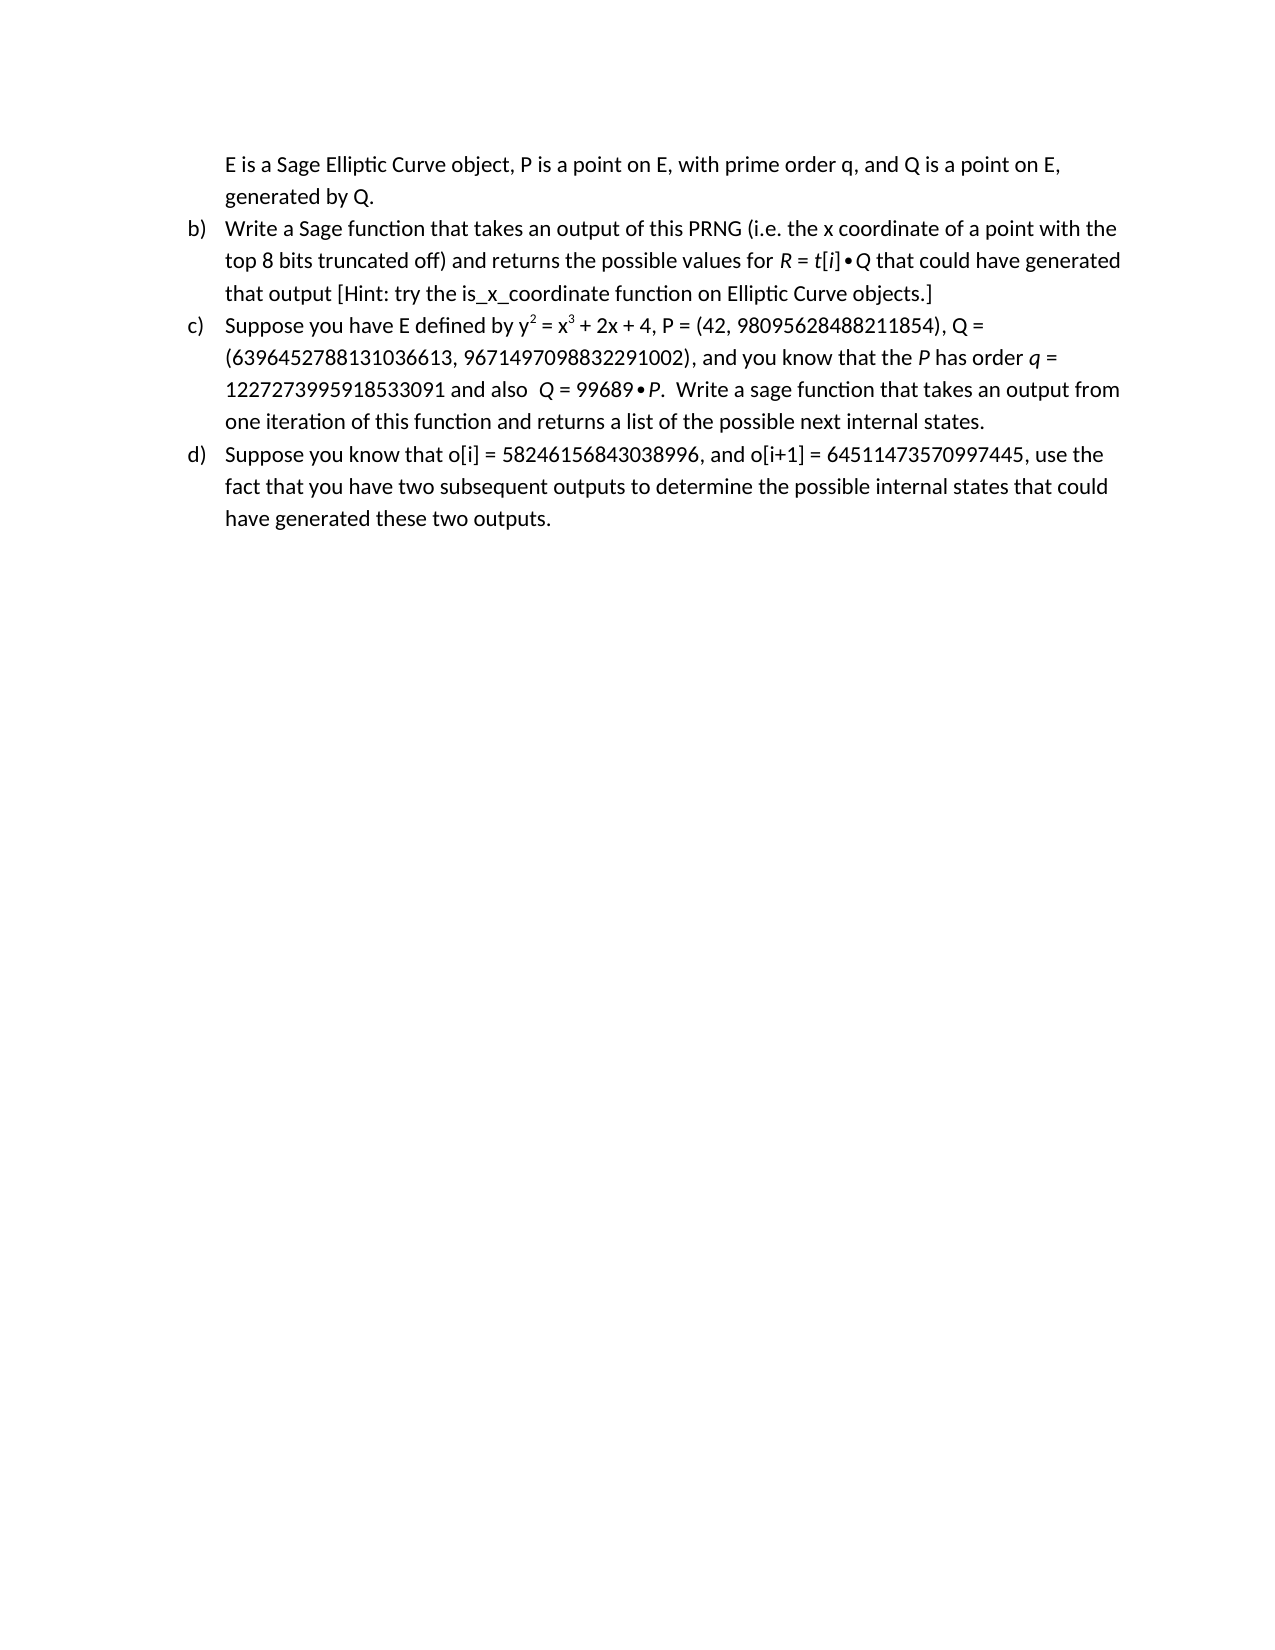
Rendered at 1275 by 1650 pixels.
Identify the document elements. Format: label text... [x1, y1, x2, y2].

list Suppose you know that o[i] = 58246156843038996, and o[i+1] = 64511473570997445, use the fact that you have two subsequent outputs to determine the possible internal states that could have generated these two outputs. [187, 440, 1125, 532]
list Write a Sage function that takes an output of this PRNG (i.e. the x coordinate of a point with the top 8 bits truncated off) and returns the possible values for R = t[i]∙Q that could have generated that output [Hint: try the is_x_coordinate function on Elliptic Curve objects.] [187, 214, 1125, 307]
list Suppose you have E defined by y2 = x3 + 2x + 4, P = (42, 98095628488211854), Q = (6396452788131036613, 9671497098832291002), and you know that the P has order q = 1227273995918533091 and also Q = 99689∙P. Write a sage function that takes an output from one iteration of this function and returns a list of the possible next internal states. [187, 311, 1125, 436]
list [187, 150, 1125, 210]
